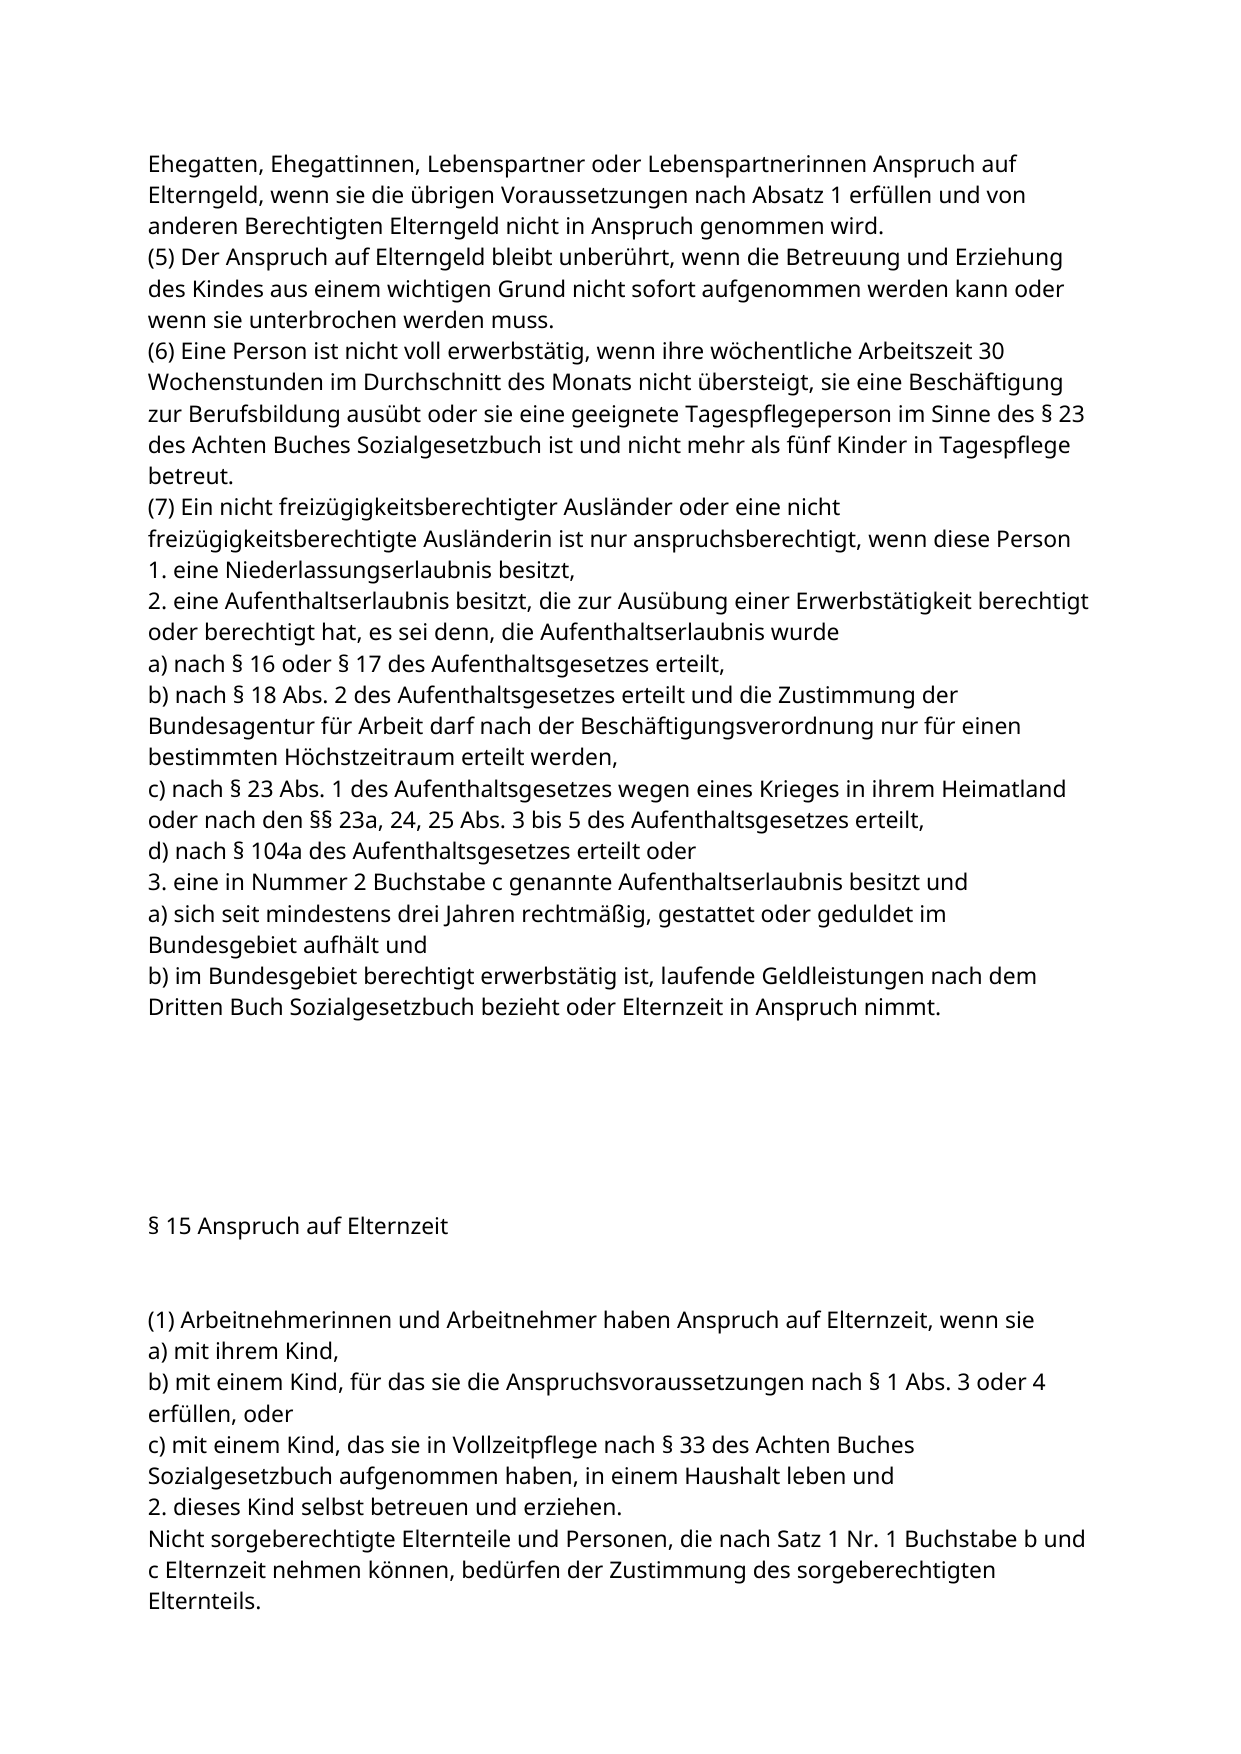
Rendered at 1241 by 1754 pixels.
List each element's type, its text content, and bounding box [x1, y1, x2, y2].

text 1. eine Niederlassungserlaubnis besitzt, [148, 554, 1093, 585]
text Nicht sorgeberechtigte Elternteile und Personen, die nach Satz 1 Nr. 1 Buchstabe b und c Elternzeit nehmen können, bedürfen der Zustimmung des sorgeberechtigten Elternteils. [148, 1523, 1093, 1616]
text a) nach § 16 oder § 17 des Aufenthaltsgesetzes erteilt, [148, 648, 1093, 679]
text a) mit ihrem Kind, [148, 1335, 1093, 1366]
text (6) Eine Person ist nicht voll erwerbstätig, wenn ihre wöchentliche Arbeitszeit 30 Wochenstunden im Durchschnitt des Monats nicht übersteigt, sie eine Beschäftigung zur Berufsbildung ausübt oder sie eine geeignete Tagespflegeperson im Sinne des § 23 des Achten Buches Sozialgesetzbuch ist und nicht mehr als fünf Kinder in Tagespflege betreut. [148, 335, 1093, 491]
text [148, 148, 1093, 241]
text b) mit einem Kind, für das sie die Anspruchsvoraussetzungen nach § 1 Abs. 3 oder 4 erfüllen, oder [148, 1366, 1093, 1429]
text c) nach § 23 Abs. 1 des Aufenthaltsgesetzes wegen eines Krieges in ihrem Heimatland oder nach den §§ 23a, 24, 25 Abs. 3 bis 5 des Aufenthaltsgesetzes erteilt, [148, 773, 1093, 835]
text 3. eine in Nummer 2 Buchstabe c genannte Aufenthaltserlaubnis besitzt und [148, 866, 1093, 898]
text (7) Ein nicht freizügigkeitsberechtigter Ausländer oder eine nicht freizügigkeitsberechtigte Ausländerin ist nur anspruchsberechtigt, wenn diese Person [148, 491, 1093, 554]
text (5) Der Anspruch auf Elterngeld bleibt unberührt, wenn die Betreuung und Erziehung des Kindes aus einem wichtigen Grund nicht sofort aufgenommen werden kann oder wenn sie unterbrochen werden muss. [148, 241, 1093, 335]
text a) sich seit mindestens drei Jahren rechtmäßig, gestattet oder geduldet im Bundesgebiet aufhält und [148, 898, 1093, 960]
text b) im Bundesgebiet berechtigt erwerbstätig ist, laufende Geldleistungen nach dem Dritten Buch Sozialgesetzbuch bezieht oder Elternzeit in Anspruch nimmt. [148, 960, 1093, 1023]
text 2. dieses Kind selbst betreuen und erziehen. [148, 1491, 1093, 1523]
text 2. eine Aufenthaltserlaubnis besitzt, die zur Ausübung einer Erwerbstätigkeit berechtigt oder berechtigt hat, es sei denn, die Aufenthaltserlaubnis wurde [148, 585, 1093, 648]
text § 15 Anspruch auf Elternzeit [148, 1210, 1093, 1241]
text b) nach § 18 Abs. 2 des Aufenthaltsgesetzes erteilt und die Zustimmung der Bundesagentur für Arbeit darf nach der Beschäftigungsverordnung nur für einen bestimmten Höchstzeitraum erteilt werden, [148, 679, 1093, 773]
text (1) Arbeitnehmerinnen und Arbeitnehmer haben Anspruch auf Elternzeit, wenn sie [148, 1304, 1093, 1335]
text d) nach § 104a des Aufenthaltsgesetzes erteilt oder [148, 835, 1093, 866]
text c) mit einem Kind, das sie in Vollzeitpflege nach § 33 des Achten Buches Sozialgesetzbuch aufgenommen haben, in einem Haushalt leben und [148, 1429, 1093, 1491]
